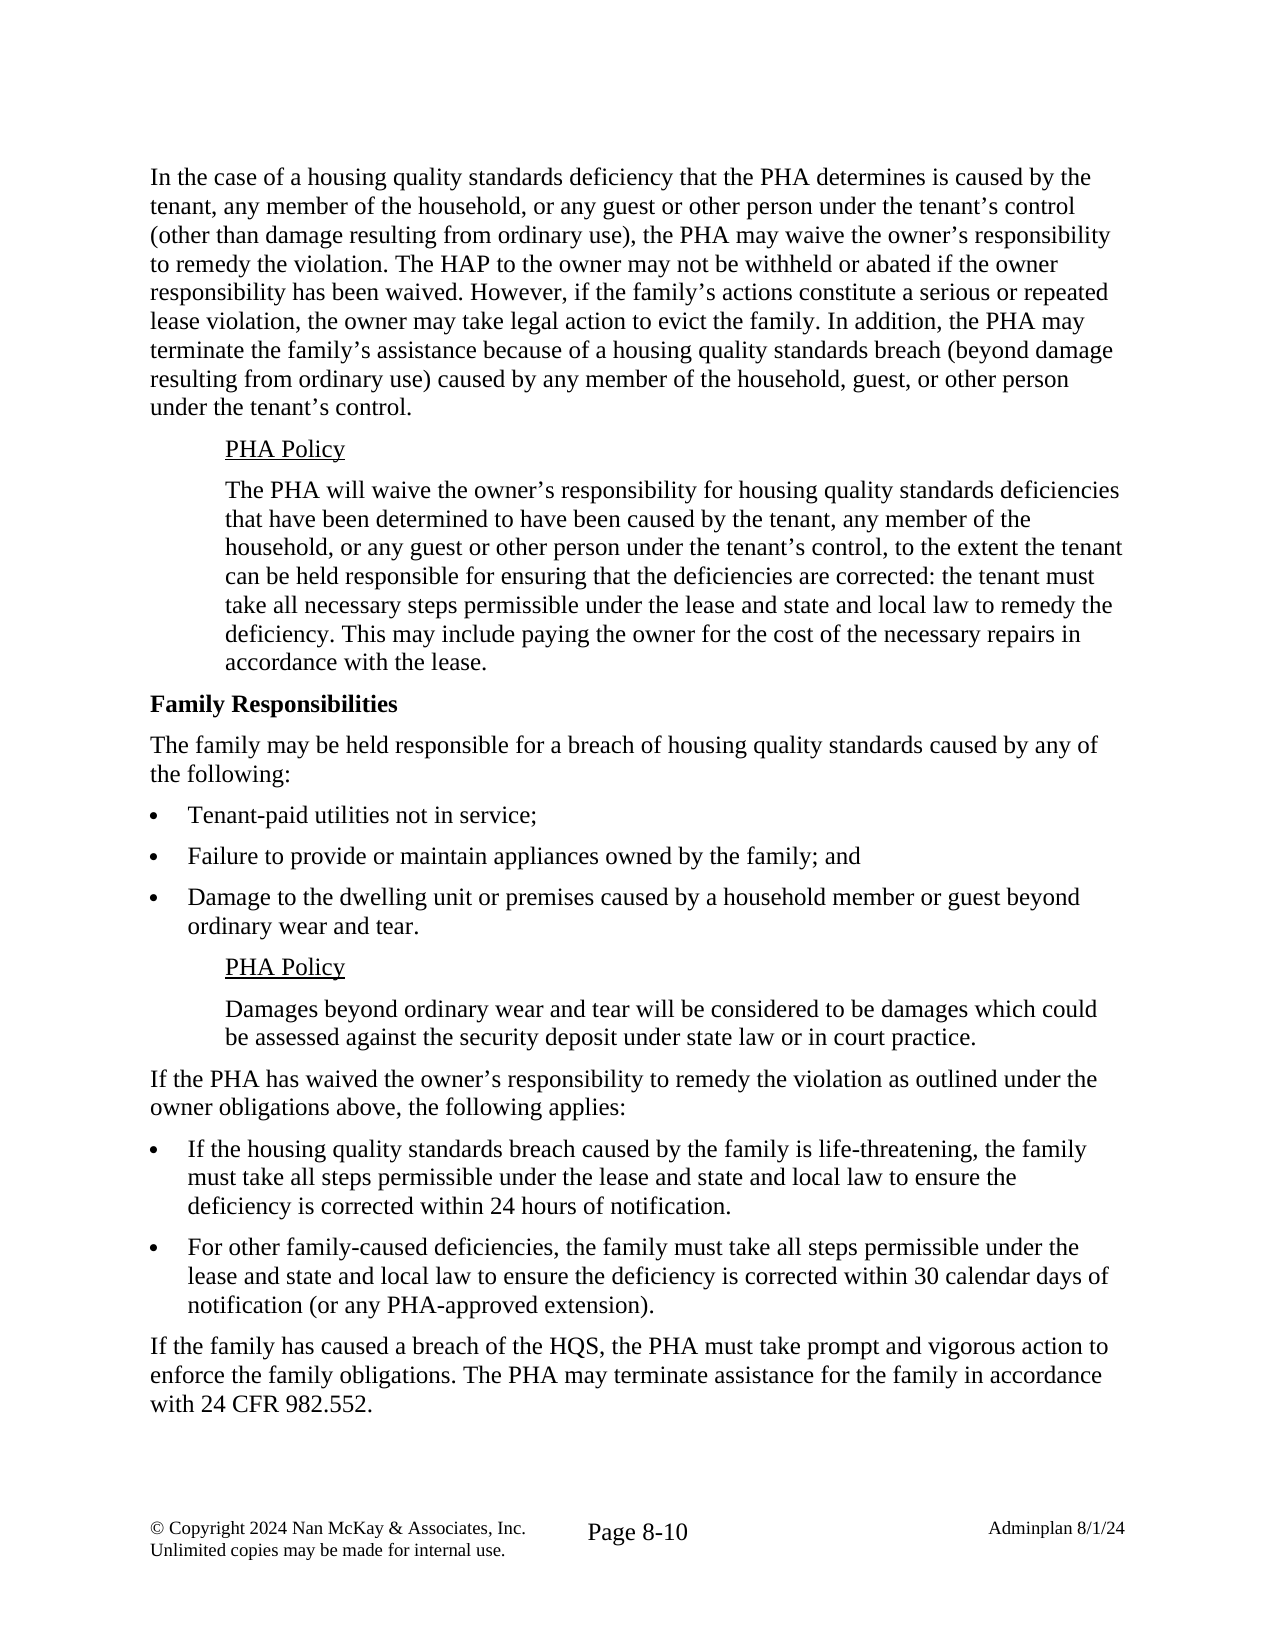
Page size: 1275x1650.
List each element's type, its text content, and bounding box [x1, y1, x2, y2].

text Damages beyond ordinary wear and tear will be considered to be damages which could be assessed against the security deposit under state law or in court practice. [225, 994, 1125, 1051]
list For other family-caused deficiencies, the family must take all steps permissible under the lease and state and local law to ensure the deficiency is corrected within 30 calendar days of notification (or any PHA-approved extension). [150, 1232, 1125, 1319]
list If the housing quality standards breach caused by the family is life-threatening, the family must take all steps permissible under the lease and state and local law to ensure the deficiency is corrected within 24 hours of notification. [150, 1134, 1125, 1220]
text The PHA will waive the owner’s responsibility for housing quality standards deficiencies that have been determined to have been caused by the tenant, any member of the household, or any guest or other person under the tenant’s control, to the extent the tenant can be held responsible for ensuring that the deficiencies are corrected: the tenant must take all necessary steps permissible under the lease and state and local law to remedy the deficiency. This may include paying the owner for the cost of the necessary repairs in accordance with the lease. [225, 475, 1125, 676]
text If the PHA has waived the owner’s responsibility to remedy the violation as outlined under the owner obligations above, the following applies: [150, 1064, 1125, 1121]
text PHA Policy [225, 434, 1125, 462]
text Family Responsibilities [150, 689, 1125, 717]
list Tenant-paid utilities not in service; [150, 800, 1125, 829]
text If the family has caused a breach of the HQS, the PHA must take prompt and vigorous action to enforce the family obligations. The PHA may terminate assistance for the family in accordance with 24 CFR 982.552. [150, 1331, 1125, 1417]
text In the case of a housing quality standards deficiency that the PHA determines is caused by the tenant, any member of the household, or any guest or other person under the tenant’s control (other than damage resulting from ordinary use), the PHA may waive the owner’s responsibility to remedy the violation. The HAP to the owner may not be withheld or abated if the owner responsibility has been waived. However, if the family’s actions constitute a serious or repeated lease violation, the owner may take legal action to evict the family. In addition, the PHA may terminate the family’s assistance because of a housing quality standards breach (beyond damage resulting from ordinary use) caused by any member of the household, guest, or other person under the tenant’s control. [150, 162, 1125, 421]
text PHA Policy [225, 952, 1125, 981]
list Failure to provide or maintain appliances owned by the family; and [150, 841, 1125, 870]
list Damage to the dwelling unit or premises caused by a household member or guest beyond ordinary wear and tear. [150, 882, 1125, 940]
text The family may be held responsible for a breach of housing quality standards caused by any of the following: [150, 730, 1125, 787]
